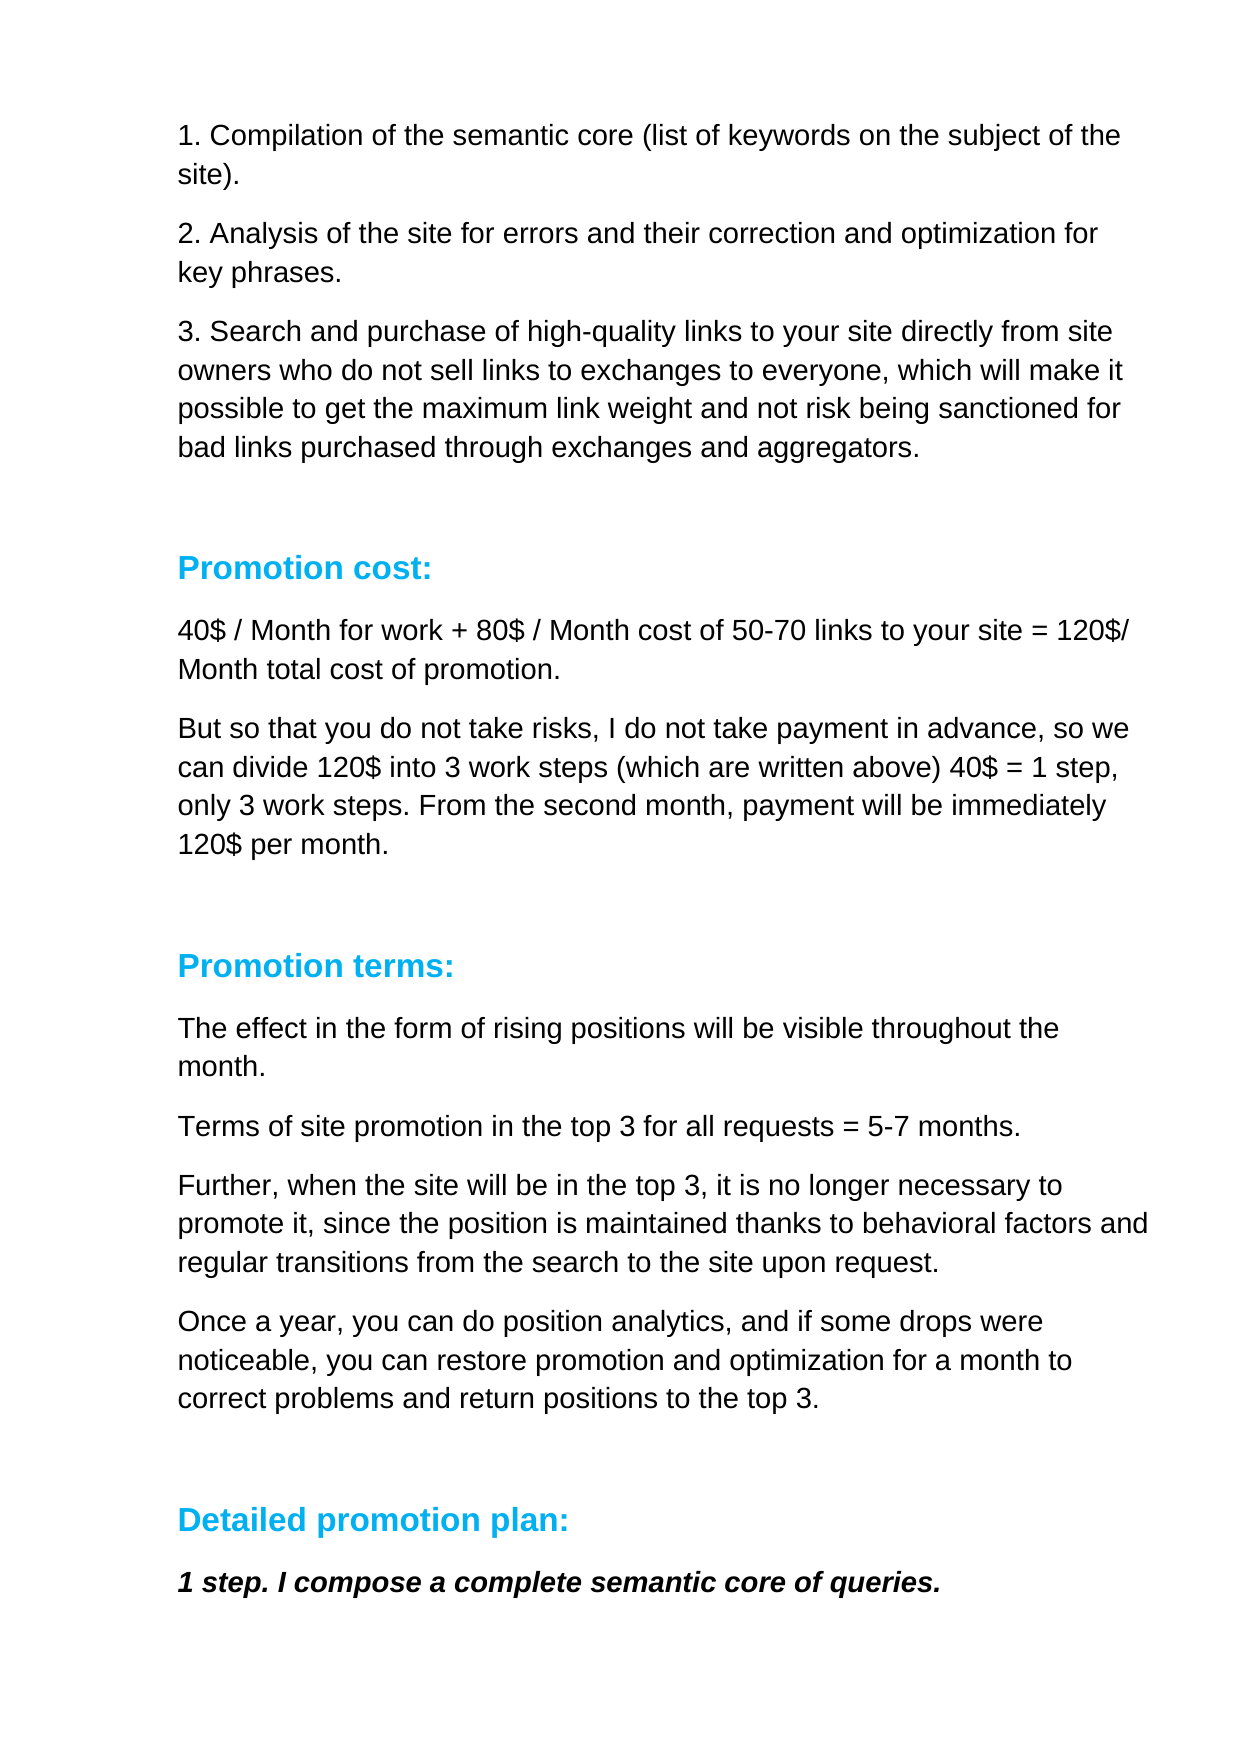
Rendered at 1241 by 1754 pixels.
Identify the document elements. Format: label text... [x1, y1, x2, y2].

text But so that you do not take risks, I do not take payment in advance, so we can divide 120$ into 3 work steps (which are written above) 40$ = 1 step, only 3 work steps. From the second month, payment will be immediately 120$ per month. [177, 711, 1152, 860]
text The effect in the form of rising positions will be visible throughout the month. [177, 1011, 1152, 1083]
text Promotion terms: [177, 946, 1152, 984]
text Once a year, you can do position analytics, and if some drops were noticeable, you can restore promotion and optimization for a month to correct problems and return positions to the top 3. [177, 1304, 1152, 1415]
text Detailed promotion plan: [177, 1500, 1152, 1539]
text 3. Search and purchase of high-quality links to your site directly from site owners who do not sell links to exchanges to everyone, which will make it possible to get the maximum link weight and not risk being sanctioned for bad links purchased through exchanges and aggregators. [177, 314, 1152, 463]
text Further, when the site will be in the top 3, it is no longer necessary to promote it, since the position is maintained thanks to behavioral factors and regular transitions from the search to the site upon request. [177, 1168, 1152, 1278]
text 1. Compilation of the semantic core (list of keywords on the subject of the site). [177, 118, 1152, 190]
text 2. Analysis of the site for errors and their correction and optimization for key phrases. [177, 216, 1152, 288]
text 40$ / Month for work + 80$ / Month cost of 50-70 links to your site = 120$/ Month total cost of promotion. [177, 613, 1152, 685]
text Terms of site promotion in the top 3 for all requests = 5-7 months. [177, 1108, 1152, 1142]
text 1 step. I compose a complete semantic core of queries. [177, 1565, 1152, 1599]
text Promotion cost: [177, 548, 1152, 587]
